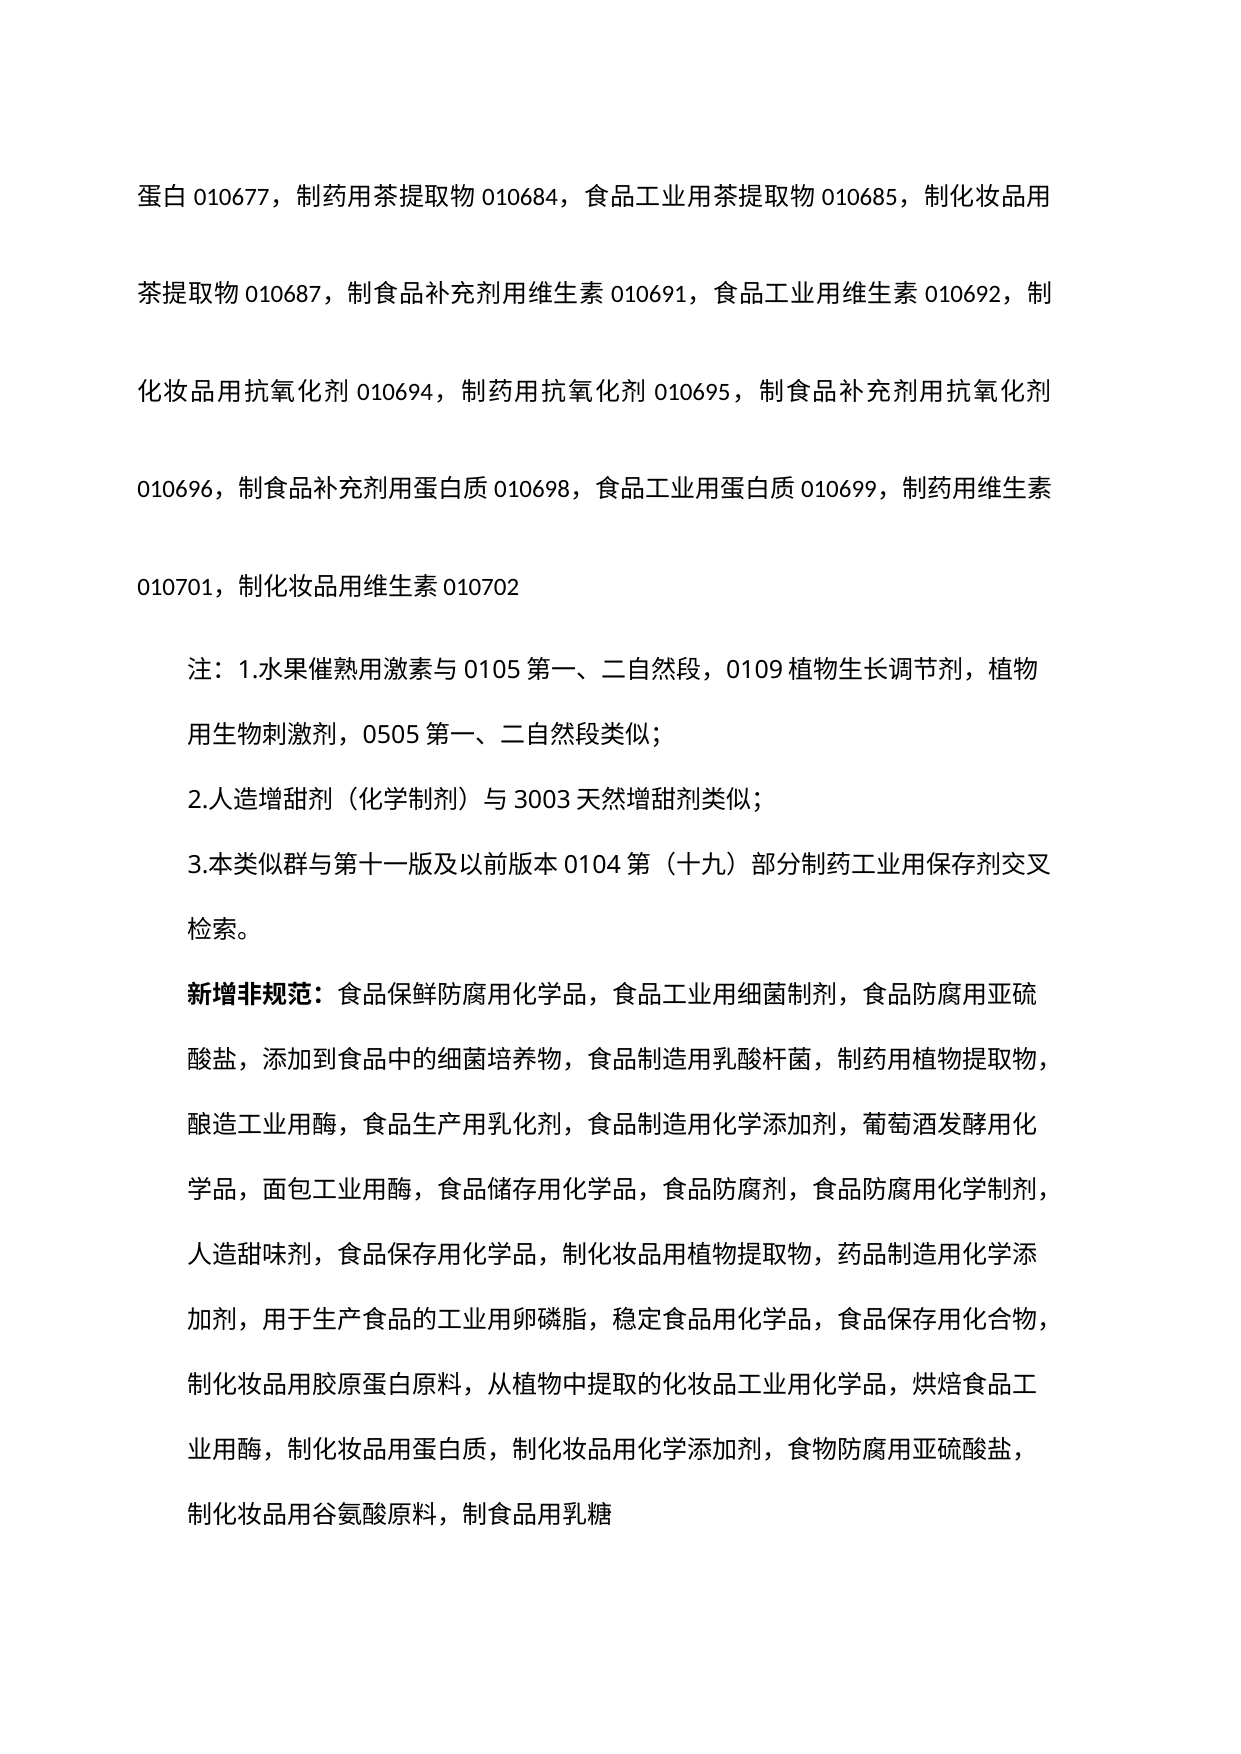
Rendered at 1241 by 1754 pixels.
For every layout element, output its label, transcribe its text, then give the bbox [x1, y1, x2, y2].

text 注：1.水果催熟用激素与0105第一、二自然段，0109植物生长调节剂，植物用生物刺激剂，0505第一、二自然段类似； [187, 635, 1053, 765]
text 新增非规范：食品保鲜防腐用化学品，食品工业用细菌制剂，食品防腐用亚硫酸盐，添加到食品中的细菌培养物，食品制造用乳酸杆菌，制药用植物提取物，酿造工业用酶，食品生产用乳化剂，食品制造用化学添加剂，葡萄酒发酵用化学品，面包工业用酶，食品储存用化学品，食品防腐剂，食品防腐用化学制剂，人造甜味剂，食品保存用化学品，制化妆品用植物提取物，药品制造用化学添加剂，用于生产食品的工业用卵磷脂，稳定食品用化学品，食品保存用化合物，制化妆品用胶原蛋白原料，从植物中提取的化妆品工业用化学品，烘焙食品工业用酶，制化妆品用蛋白质，制化妆品用化学添加剂，食物防腐用亚硫酸盐，制化妆品用谷氨酸原料，制食品用乳糖 [187, 960, 1053, 1545]
text 2.人造增甜剂（化学制剂）与3003天然增甜剂类似； [187, 765, 1053, 830]
text 3.本类似群与第十一版及以前版本0104第（十九）部分制药工业用保存剂交叉检索。 [187, 830, 1053, 960]
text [137, 162, 1053, 617]
